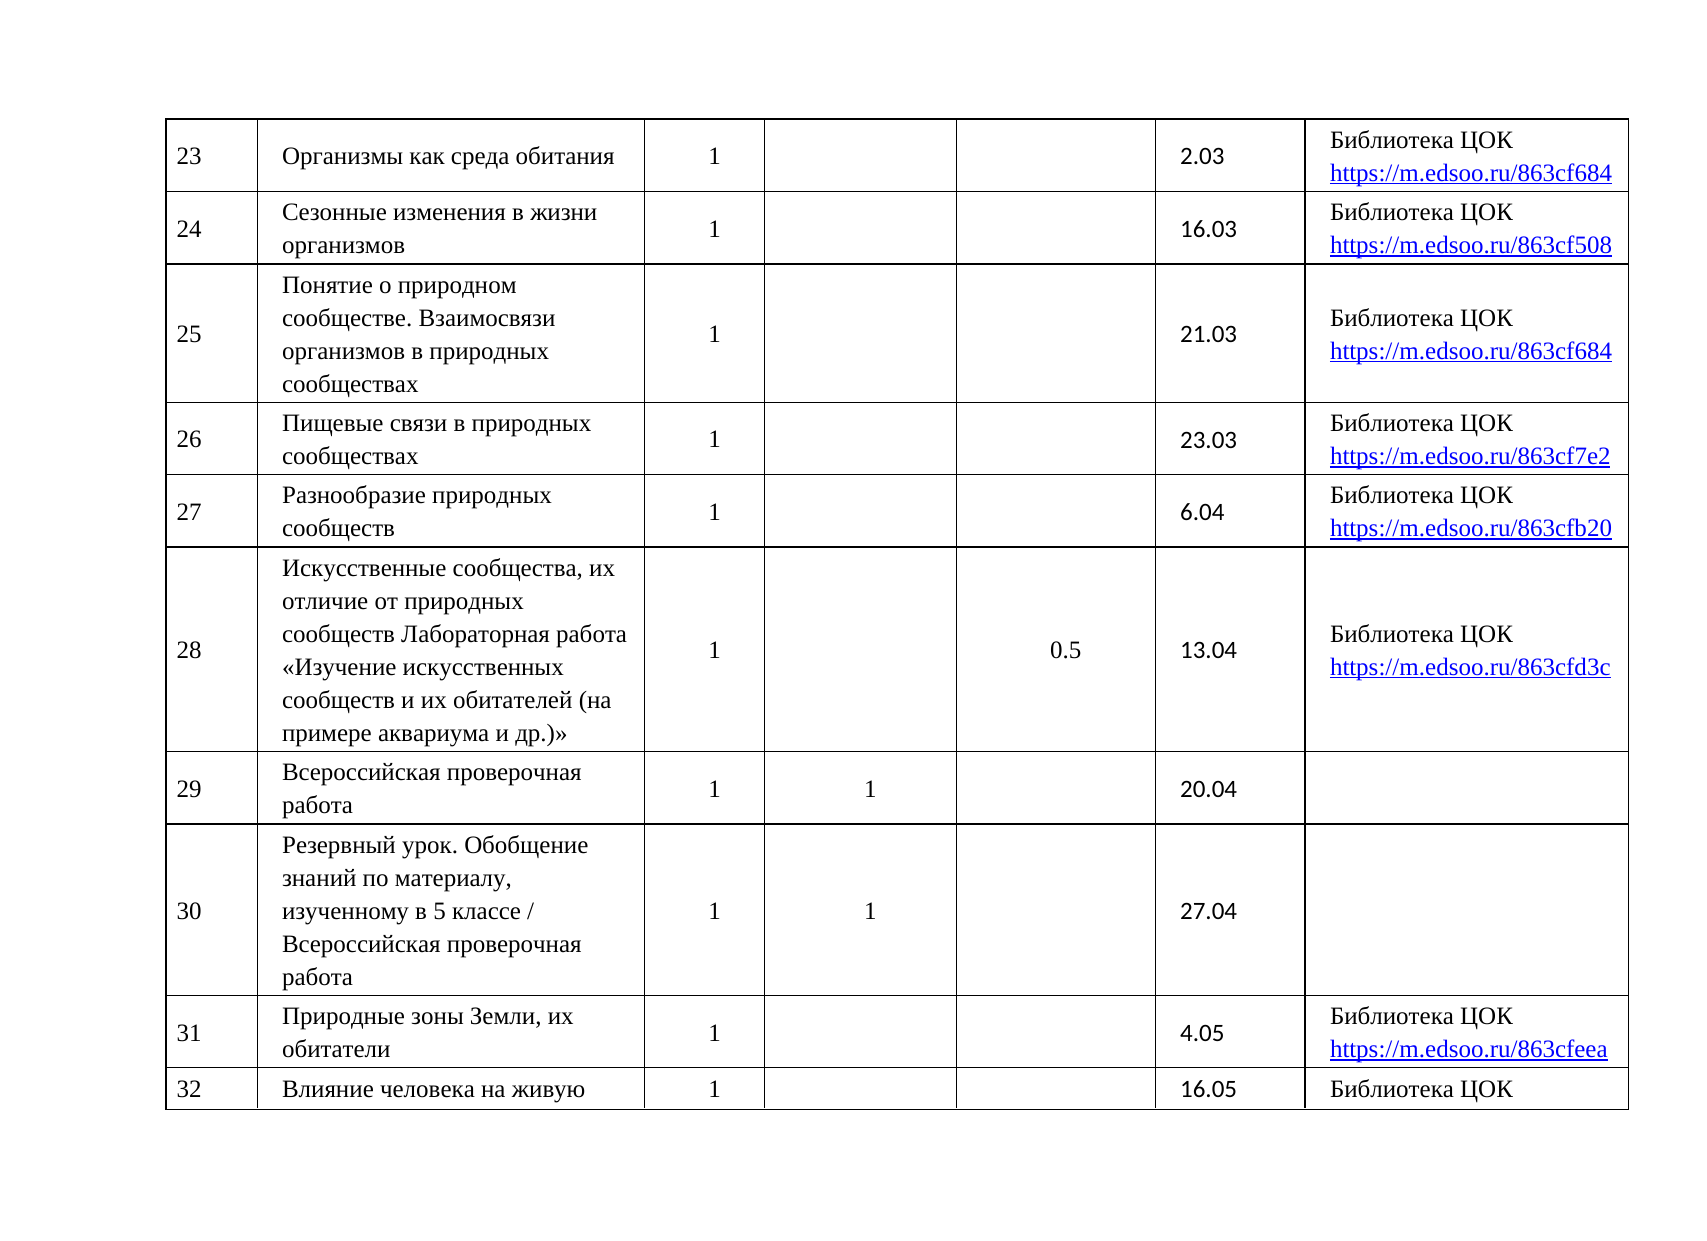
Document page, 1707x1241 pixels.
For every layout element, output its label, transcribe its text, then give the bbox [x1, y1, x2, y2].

table_cell [957, 265, 1155, 401]
table_cell 32 [167, 1068, 257, 1108]
table_cell 1 [645, 192, 764, 263]
table_cell Резервный урок. Обобщение знаний по материалу, изученному в 5 классе / Всероссийская проверочная работа [258, 825, 644, 994]
table_cell Библиотека ЦОК https://m.edsoo.ru/863cf508 [1306, 192, 1628, 263]
table_cell Искусственные сообщества, их отличие от природных сообществ Лабораторная работа «Изучение искусственных сообществ и их обитателей (на примере аквариума и др.)» [258, 548, 644, 751]
table_cell [765, 475, 956, 546]
table_cell 27.04 [1156, 825, 1304, 994]
table_cell 29 [167, 752, 257, 823]
table_cell [957, 120, 1155, 191]
table_cell [765, 548, 956, 751]
table_cell [765, 265, 956, 401]
table_cell [957, 825, 1155, 994]
table_cell 1 [645, 403, 764, 474]
table_cell 26 [167, 403, 257, 474]
table_cell 16.05 [1156, 1068, 1304, 1108]
table_cell 1 [765, 825, 956, 994]
table_cell 1 [645, 825, 764, 994]
table_cell Понятие о природном сообществе. Взаимосвязи организмов в природных сообществах [258, 265, 644, 401]
table_cell 2.03 [1156, 120, 1304, 191]
table_cell Библиотека ЦОК https://m.edsoo.ru/863cf684 [1306, 120, 1628, 191]
table_cell 23 [167, 120, 257, 191]
table_cell Библиотека ЦОК https://m.edsoo.ru/863cfb20 [1306, 475, 1628, 546]
table_cell [957, 192, 1155, 263]
table_cell Пищевые связи в природных сообществах [258, 403, 644, 474]
table_cell Библиотека ЦОК https://m.edsoo.ru/863cfeea [1306, 996, 1628, 1067]
table_cell [765, 403, 956, 474]
table_cell Разнообразие природных сообществ [258, 475, 644, 546]
table_cell [765, 120, 956, 191]
table_cell [957, 475, 1155, 546]
table_cell 23.03 [1156, 403, 1304, 474]
table_cell 1 [645, 265, 764, 401]
table_cell 1 [645, 996, 764, 1067]
table_cell Организмы как среда обитания [258, 120, 644, 191]
table_cell 1 [645, 548, 764, 751]
table_cell 28 [167, 548, 257, 751]
table_cell [765, 996, 956, 1067]
table_cell Библиотека ЦОК https://m.edsoo.ru/863cf684 [1306, 265, 1628, 401]
table_cell Природные зоны Земли, их обитатели [258, 996, 644, 1067]
table_cell 1 [645, 1068, 764, 1108]
table_cell Всероссийская проверочная работа [258, 752, 644, 823]
table_cell Библиотека ЦОК https://m.edsoo.ru/863cfd3c [1306, 548, 1628, 751]
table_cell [258, 1068, 644, 1108]
table_cell 24 [167, 192, 257, 263]
table_cell 1 [645, 120, 764, 191]
table_cell 13.04 [1156, 548, 1304, 751]
table_cell 25 [167, 265, 257, 401]
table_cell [1306, 1068, 1628, 1108]
table_cell 1 [645, 752, 764, 823]
table_cell Библиотека ЦОК https://m.edsoo.ru/863cf7e2 [1306, 403, 1628, 474]
table_cell 1 [765, 752, 956, 823]
table_cell 1 [645, 475, 764, 546]
table_cell 6.04 [1156, 475, 1304, 546]
table_cell 31 [167, 996, 257, 1067]
table_cell [957, 996, 1155, 1067]
table_cell 30 [167, 825, 257, 994]
table_cell [957, 403, 1155, 474]
table_cell 0.5 [957, 548, 1155, 751]
table_cell [765, 192, 956, 263]
table_cell 27 [167, 475, 257, 546]
table_cell 4.05 [1156, 996, 1304, 1067]
table_cell [957, 752, 1155, 823]
table_cell [1306, 752, 1628, 823]
table_cell [765, 1068, 956, 1108]
table_cell [957, 1068, 1155, 1108]
table_cell Сезонные изменения в жизни организмов [258, 192, 644, 263]
table_cell 16.03 [1156, 192, 1304, 263]
table_cell 21.03 [1156, 265, 1304, 401]
table_cell [1306, 825, 1628, 994]
table_cell 20.04 [1156, 752, 1304, 823]
